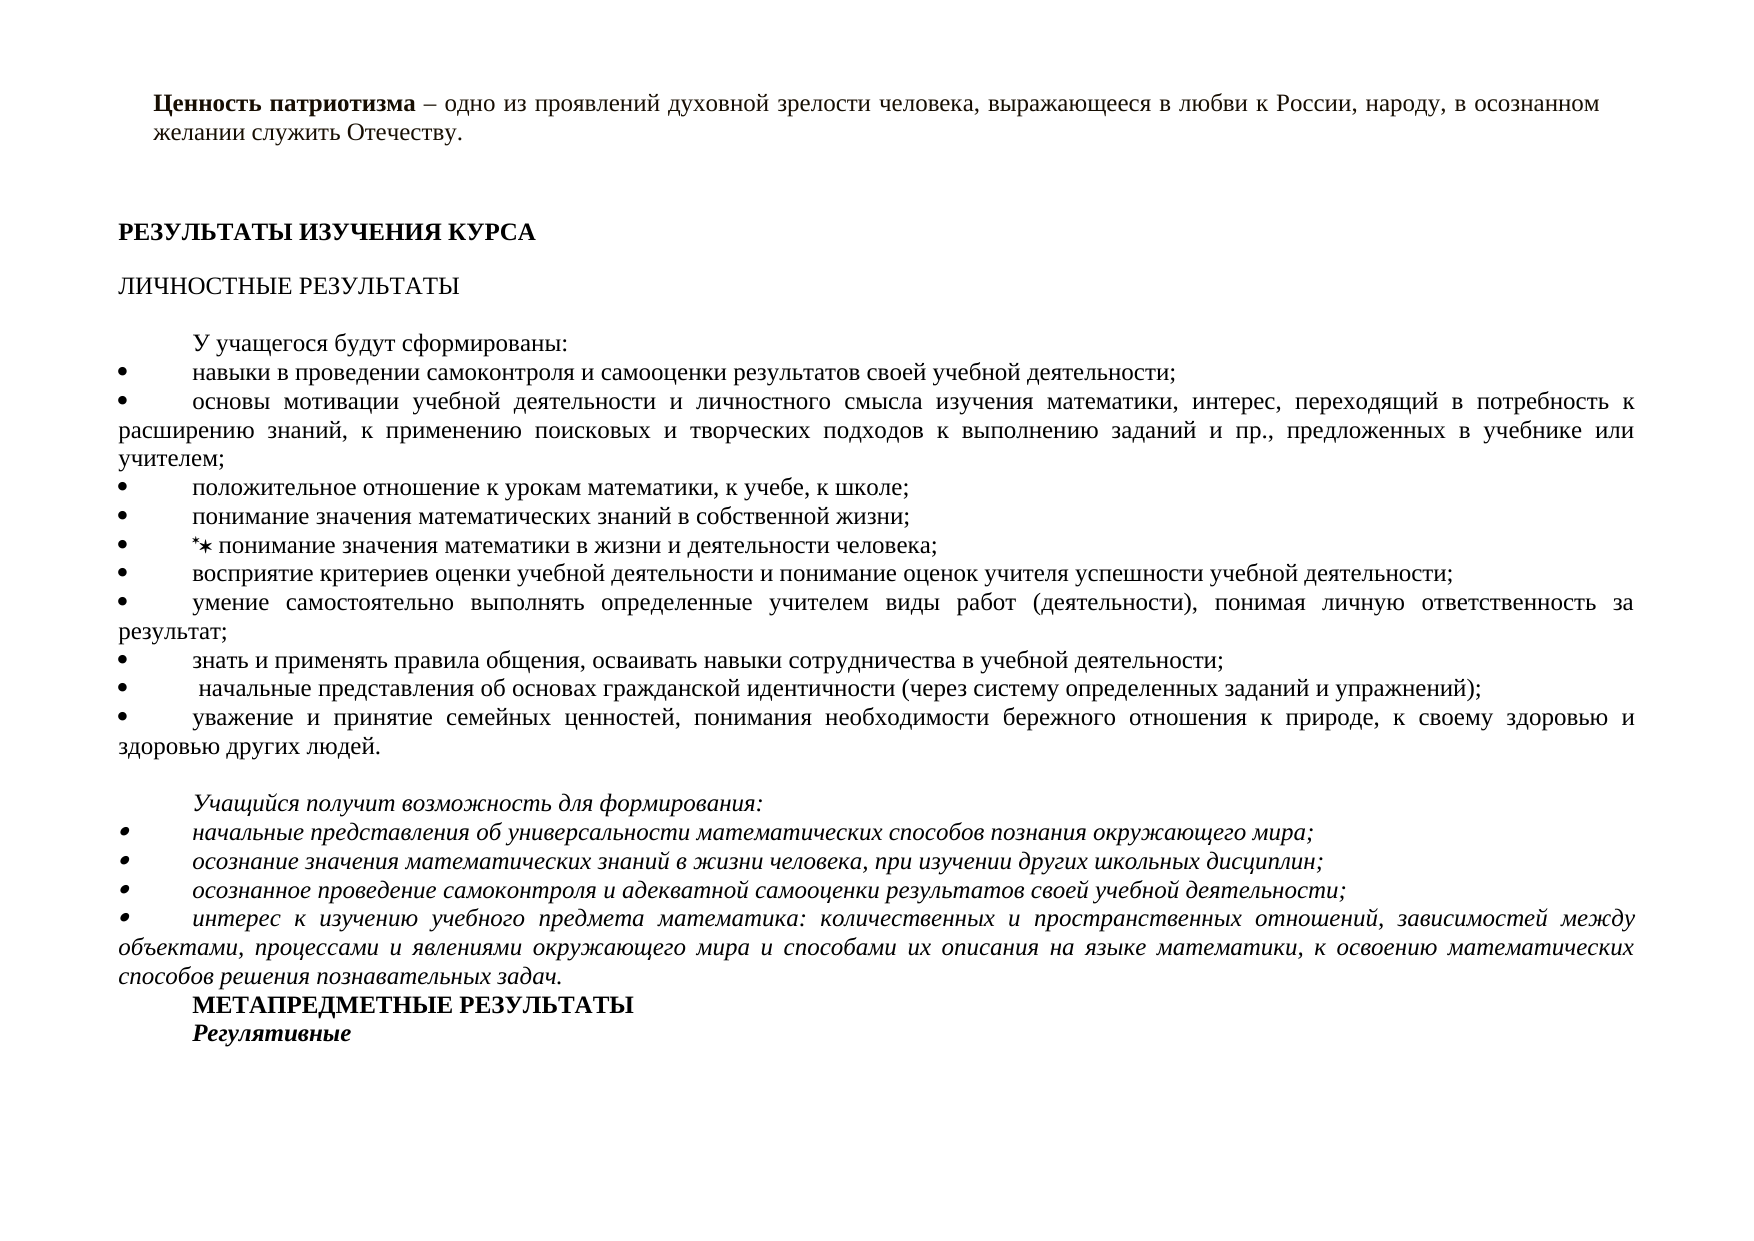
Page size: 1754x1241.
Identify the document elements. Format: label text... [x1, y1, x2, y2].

list умение самостоятельно выполнять определенные учителем виды работ (деятельности), понимая личную ответственность за результат; [118, 587, 1636, 645]
text Ценность патриотизма – одно из проявлений духовной зрелости человека, выражающееся в любви к России, народу, в осознанном желании служить Отечеству. [153, 88, 1601, 146]
text ЛИЧНОСТНЫЕ РЕЗУЛЬТАТЫ [118, 271, 1636, 300]
list начальные представления об основах гражданской идентичности (через систему определенных заданий и упражнений); [118, 673, 1636, 702]
list навыки в проведении самоконтроля и самооценки результатов своей учебной деятельности; [118, 357, 1636, 386]
text МЕТАПРЕДМЕТНЫЕ РЕЗУЛЬТАТЫ [118, 990, 1636, 1018]
list понимание значения математических знаний в собственной жизни; [118, 501, 1636, 530]
text Учащийся получит возможность для формирования: [118, 788, 1636, 817]
text Регулятивные [118, 1018, 1636, 1047]
list знать и применять правила общения, осваивать навыки сотрудничества в учебной деятельности; [118, 645, 1636, 673]
list осознанное проведение самоконтроля и адекватной самооценки результатов своей учебной деятельности; [118, 875, 1636, 903]
list уважение и принятие семейных ценностей, понимания необходимости бережного отношения к природе, к своему здоровью и здоровью других людей. [118, 702, 1636, 760]
list восприятие критериев оценки учебной деятельности и понимание оценок учителя успешности учебной деятельности; [118, 558, 1636, 587]
text Результаты изучения курса [118, 217, 1636, 246]
list начальные представления об универсальности математических способов познания окружающего мира; [118, 817, 1636, 846]
list осознание значения математических знаний в жизни человека, при изучении других школьных дисциплин; [118, 846, 1636, 875]
list понимание значения математики в жизни и деятельности человека; [118, 530, 1636, 558]
list основы мотивации учебной деятельности и личностного смысла изучения математики, интерес, переходящий в потребность к расширению знаний, к применению поисковых и творческих подходов к выполнению заданий и пр., предложенных в учебнике или учителем; [118, 386, 1636, 472]
list положительное отношение к урокам математики, к учебе, к школе; [118, 472, 1636, 501]
list интерес к изучению учебного предмета математика: количественных и пространственных отношений, зависимостей между объектами, процессами и явлениями окружающего мира и способами их описания на языке математики, к освоению математических способов решения познавательных задач. [118, 903, 1636, 990]
text У учащегося будут сформированы: [118, 328, 1636, 357]
